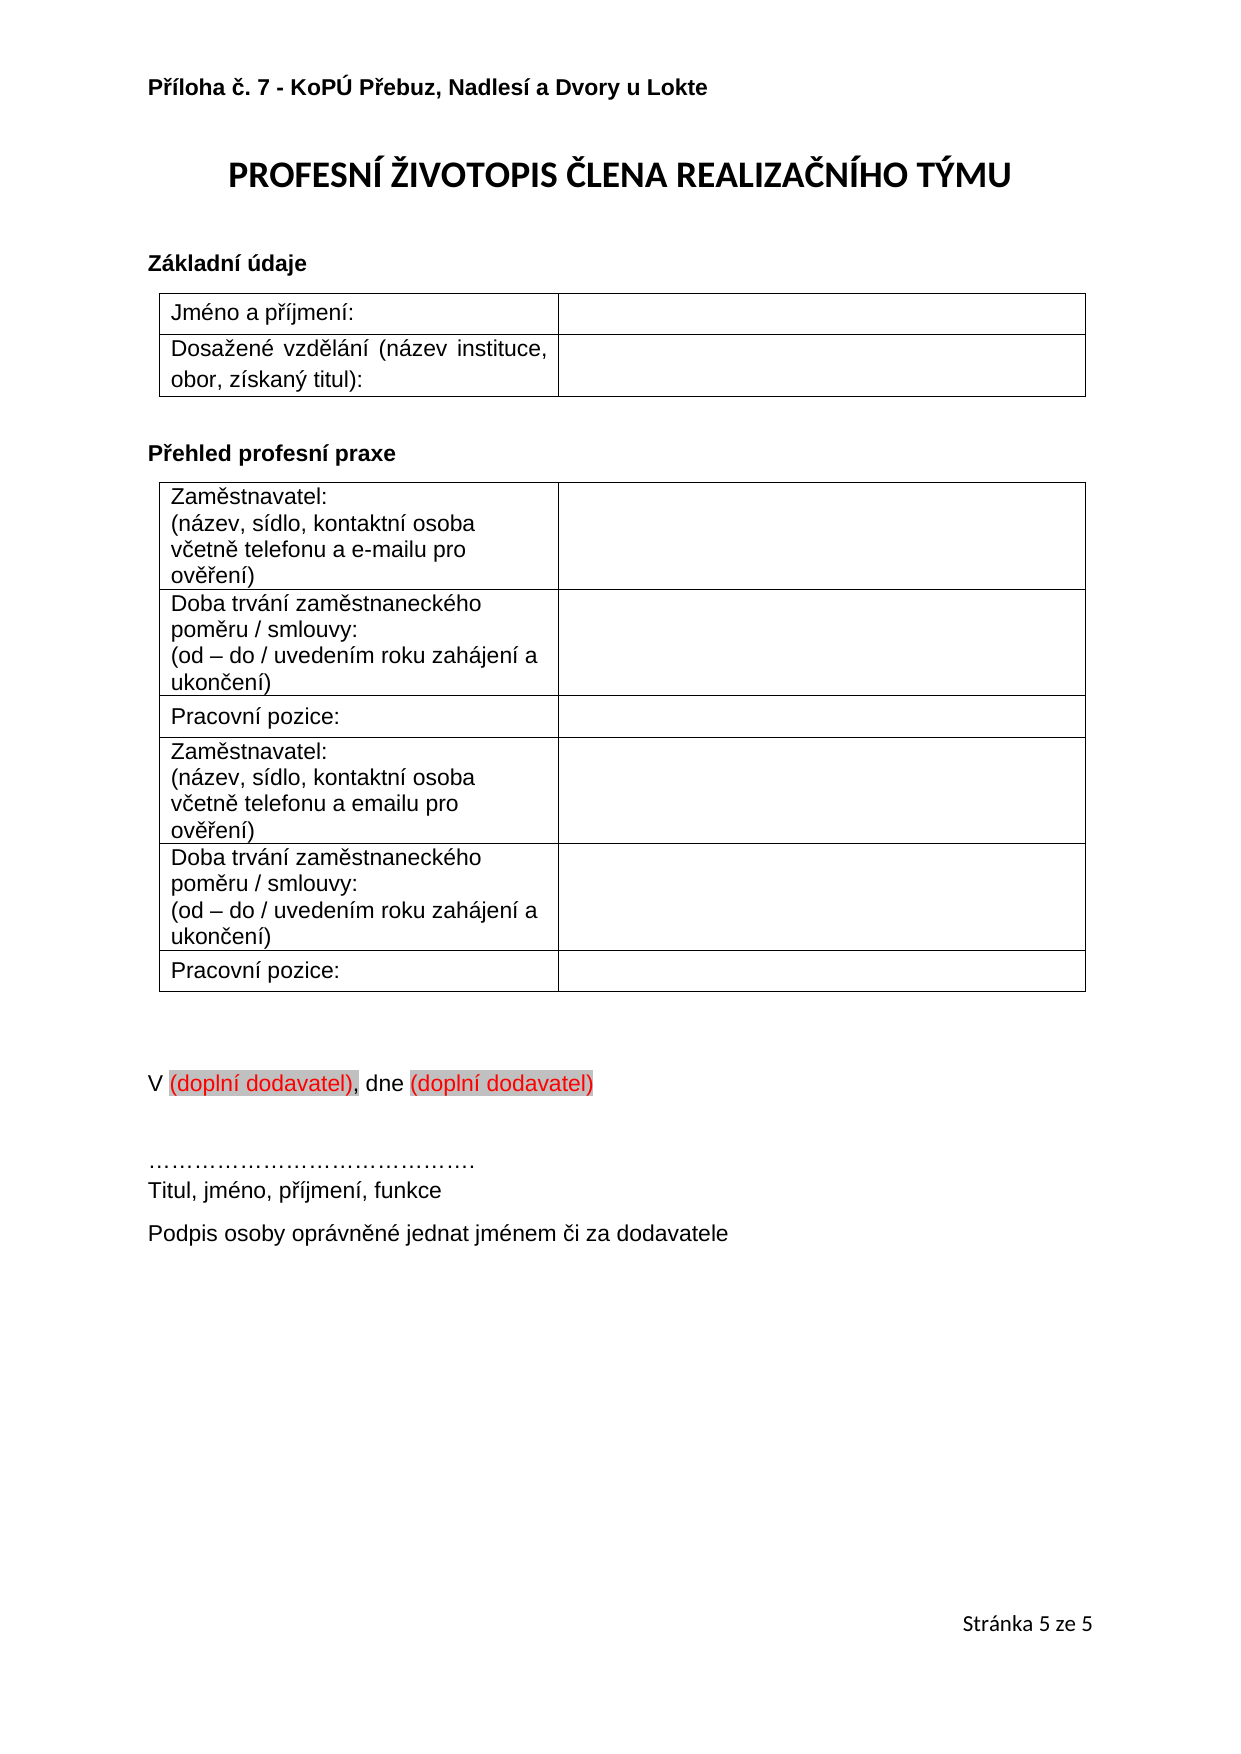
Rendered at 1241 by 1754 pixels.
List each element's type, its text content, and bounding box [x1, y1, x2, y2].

table_header Zaměstnavatel: (název, sídlo, kontaktní osoba včetně telefonu a e-mailu pro ověření) [160, 483, 558, 589]
text PROFESNÍ ŽIVOTOPIS ČLENA REALIZAČNÍHO TÝMU [148, 151, 1093, 197]
table_cell Pracovní pozice: [160, 696, 558, 737]
table_header [559, 483, 1085, 589]
table_header Jméno a příjmení: [160, 294, 558, 334]
table_cell [559, 696, 1085, 737]
table_cell [559, 844, 1085, 949]
table_cell [559, 590, 1085, 695]
text ……………………………………. Titul, jméno, příjmení, funkce [148, 1147, 1093, 1204]
text Podpis osoby oprávněné jednat jménem či za dodavatele [148, 1220, 1093, 1247]
text Základní údaje [148, 250, 1093, 277]
table_cell [559, 335, 1085, 396]
table_header [559, 294, 1085, 334]
table_cell Doba trvání zaměstnaneckého poměru / smlouvy: (od – do / uvedením roku zahájení a ukončení) [160, 590, 558, 695]
table_cell Zaměstnavatel: (název, sídlo, kontaktní osoba včetně telefonu a emailu pro ověření) [160, 738, 558, 843]
table_cell [559, 951, 1085, 991]
table_cell Dosažené vzdělání (název instituce, obor, získaný titul): [160, 335, 558, 396]
table_cell Doba trvání zaměstnaneckého poměru / smlouvy: (od – do / uvedením roku zahájení a ukončení) [160, 844, 558, 949]
text V (doplní dodavatel), dne (doplní dodavatel) [148, 1069, 1093, 1096]
text Přehled profesní praxe [148, 439, 1093, 466]
table_cell Pracovní pozice: [160, 951, 558, 991]
table_cell [559, 738, 1085, 843]
